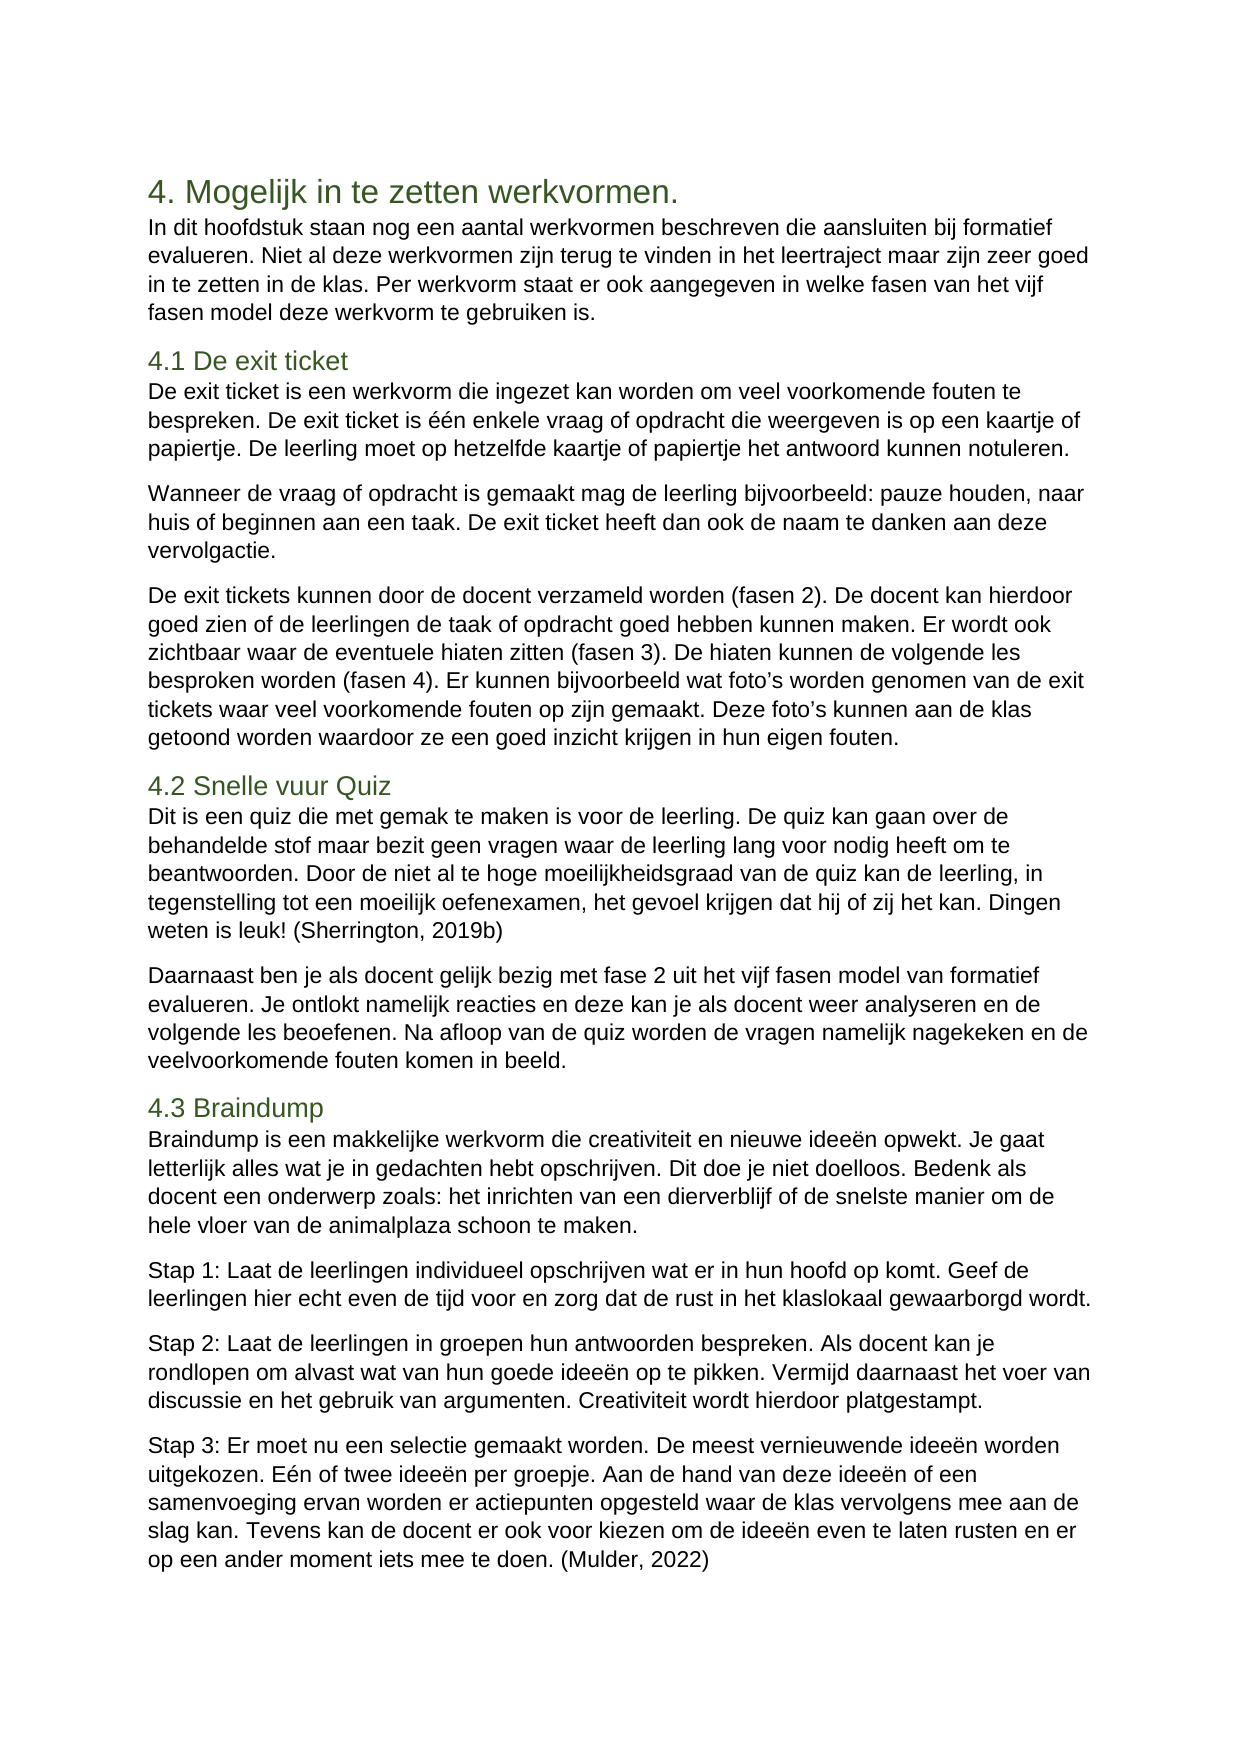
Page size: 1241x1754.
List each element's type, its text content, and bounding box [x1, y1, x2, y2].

subtitle 4. Mogelijk in te zetten werkvormen. [148, 173, 1093, 211]
subtitle 4.1 De exit ticket [148, 344, 1093, 376]
text In dit hoofdstuk staan nog een aantal werkvormen beschreven die aansluiten bij formatief evalueren. Niet al deze werkvormen zijn terug te vinden in het leertraject maar zijn zeer goed in te zetten in de klas. Per werkvorm staat er ook aangegeven in welke fasen van het vijf fasen model deze werkvorm te gebruiken is. [148, 214, 1093, 326]
text Wanneer de vraag of opdracht is gemaakt mag de leerling bijvoorbeeld: pauze houden, naar huis of beginnen aan een taak. De exit ticket heeft dan ook de naam te danken aan deze vervolgactie. [148, 480, 1093, 563]
text Daarnaast ben je als docent gelijk bezig met fase 2 uit het vijf fasen model van formatief evalueren. Je ontlokt namelijk reacties en deze kan je als docent weer analyseren en de volgende les beoefenen. Na afloop van de quiz worden de vragen namelijk nagekeken en de veelvoorkomende fouten komen in beeld. [148, 962, 1093, 1074]
text De exit tickets kunnen door de docent verzameld worden (fasen 2). De docent kan hierdoor goed zien of de leerlingen de taak of opdracht goed hebben kunnen maken. Er wordt ook zichtbaar waar de eventuele hiaten zitten (fasen 3). De hiaten kunnen de volgende les besproken worden (fasen 4). Er kunnen bijvoorbeeld wat foto’s worden genomen van de exit tickets waar veel voorkomende fouten op zijn gemaakt. Deze foto’s kunnen aan de klas getoond worden waardoor ze een goed inzicht krijgen in hun eigen fouten. [148, 582, 1093, 751]
text Stap 1: Laat de leerlingen individueel opschrijven wat er in hun hoofd op komt. Geef de leerlingen hier echt even de tijd voor en zorg dat de rust in het klaslokaal gewaarborgd wordt. [148, 1257, 1093, 1311]
subtitle 4.3 Braindump [148, 1092, 1093, 1124]
text Braindump is een makkelijke werkvorm die creativiteit en nieuwe ideeën opwekt. Je gaat letterlijk alles wat je in gedachten hebt opschrijven. Dit doe je niet doelloos. Bedenk als docent een onderwerp zoals: het inrichten van een dierverblijf of de snelste manier om de hele vloer van de animalplaza schoon te maken. [148, 1126, 1093, 1238]
text Dit is een quiz die met gemak te maken is voor de leerling. De quiz kan gaan over de behandelde stof maar bezit geen vragen waar de leerling lang voor nodig heeft om te beantwoorden. Door de niet al te hoge moeilijkheidsgraad van de quiz kan de leerling, in tegenstelling tot een moeilijk oefenexamen, het gevoel krijgen dat hij of zij het kan. Dingen weten is leuk! (Sherrington, 2019b) [148, 803, 1093, 943]
text Stap 3: Er moet nu een selectie gemaakt worden. De meest vernieuwende ideeën worden uitgekozen. Eén of twee ideeën per groepje. Aan de hand van deze ideeën of een samenvoeging ervan worden er actiepunten opgesteld waar de klas vervolgens mee aan de slag kan. Tevens kan de docent er ook voor kiezen om de ideeën even te laten rusten en er op een ander moment iets mee te doen. (Mulder, 2022) [148, 1432, 1093, 1572]
text Stap 2: Laat de leerlingen in groepen hun antwoorden bespreken. Als docent kan je rondlopen om alvast wat van hun goede ideeën op te pikken. Vermijd daarnaast het voer van discussie en het gebruik van argumenten. Creativiteit wordt hierdoor platgestampt. [148, 1330, 1093, 1413]
subtitle 4.2 Snelle vuur Quiz [148, 769, 1093, 801]
text De exit ticket is een werkvorm die ingezet kan worden om veel voorkomende fouten te bespreken. De exit ticket is één enkele vraag of opdracht die weergeven is op een kaartje of papiertje. De leerling moet op hetzelfde kaartje of papiertje het antwoord kunnen notuleren. [148, 378, 1093, 461]
